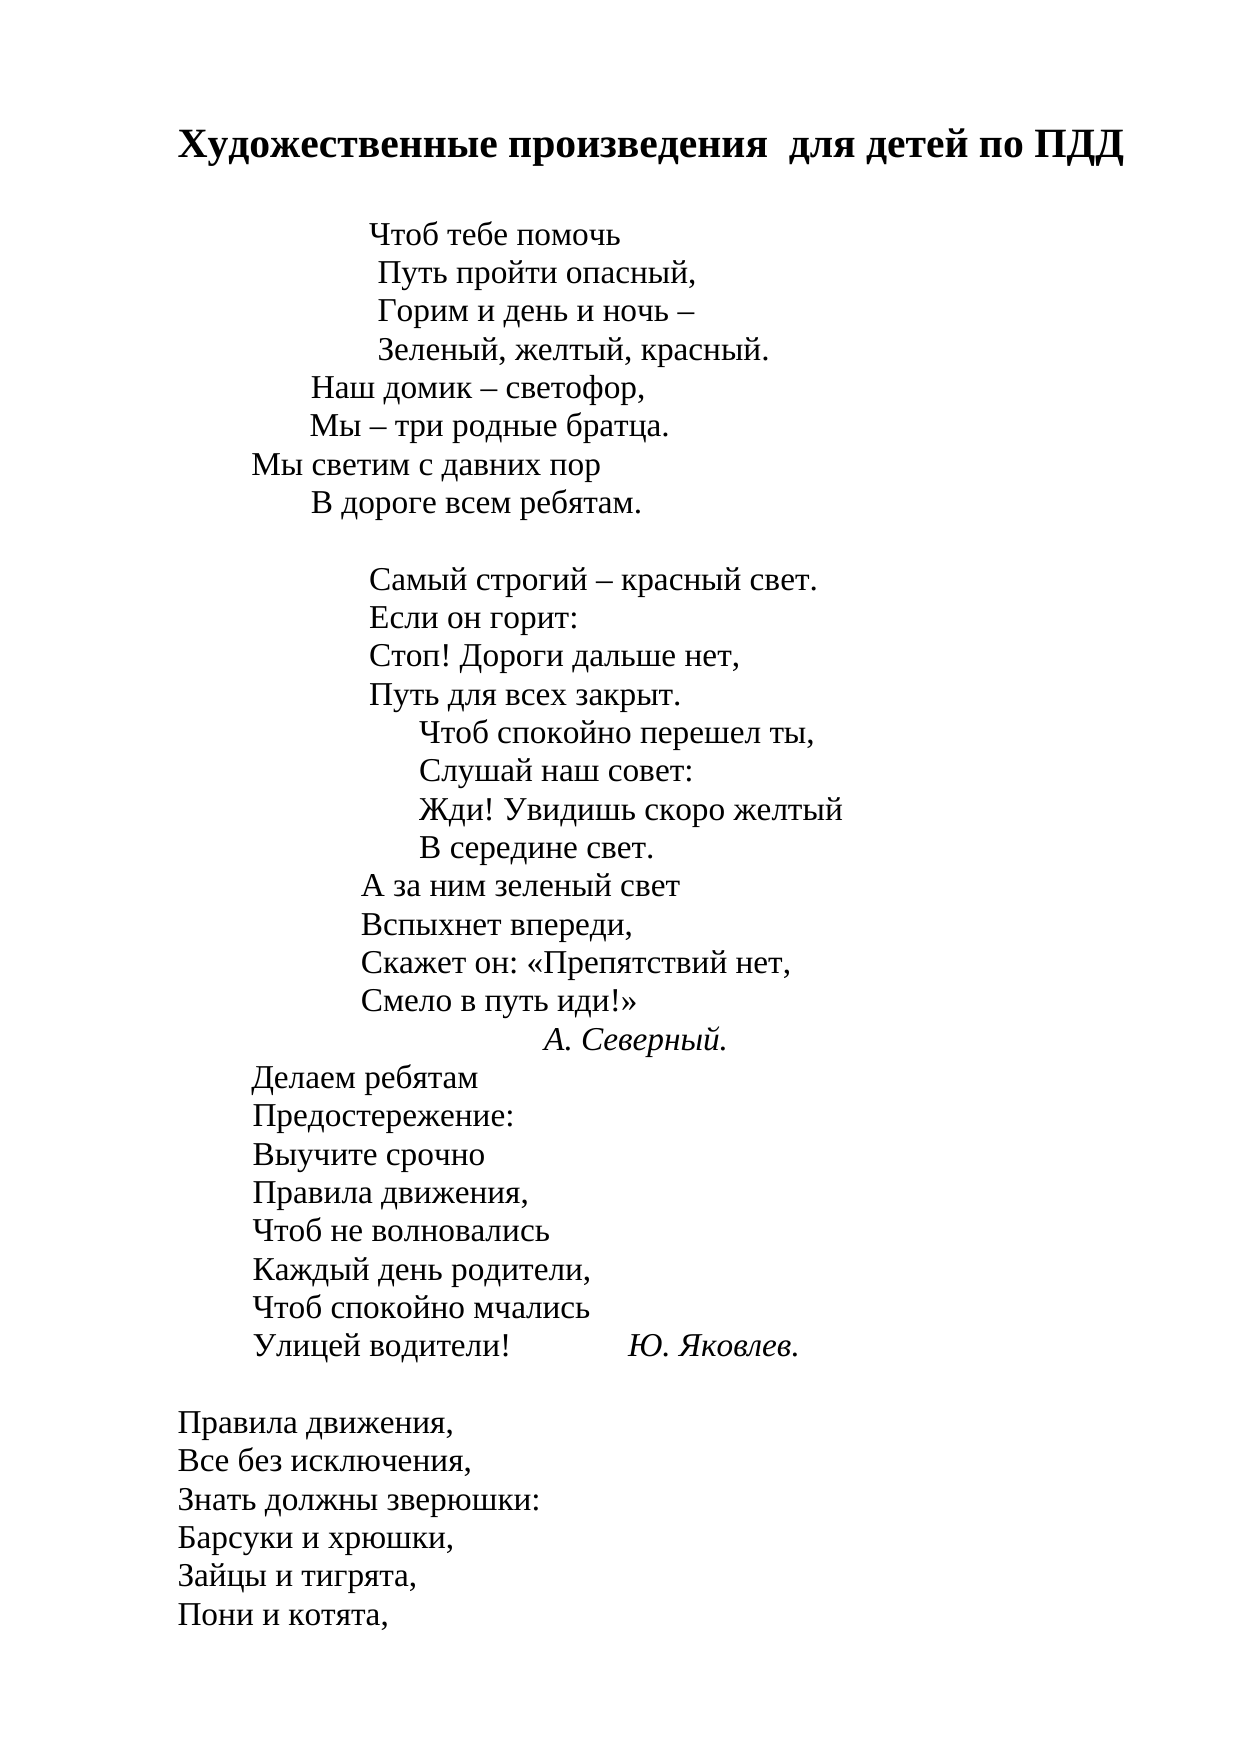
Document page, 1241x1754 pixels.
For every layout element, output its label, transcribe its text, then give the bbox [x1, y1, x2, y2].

text Чтоб не волновались [177, 1211, 1152, 1249]
text Если он горит: [177, 597, 1152, 636]
text Выучите срочно [177, 1134, 1152, 1172]
text А. Северный. [177, 1019, 1152, 1057]
text Чтоб тебе помочь [177, 214, 1152, 252]
text Барсуки и хрюшки, [177, 1517, 1152, 1556]
text Каждый день родители, [177, 1249, 1152, 1287]
text А за ним зеленый свет [177, 866, 1152, 904]
text Путь пройти опасный, [177, 252, 1152, 291]
text Горим и день и ночь – [177, 291, 1152, 329]
text Жди! Увидишь скоро желтый [177, 789, 1152, 827]
text Стоп! Дороги дальше нет, [177, 636, 1152, 674]
text Художественные произведения для детей по ПДД [177, 118, 1152, 166]
text Чтоб спокойно мчались [177, 1287, 1152, 1326]
text Вспыхнет впереди, [177, 904, 1152, 942]
text Чтоб спокойно перешел ты, [177, 712, 1152, 751]
text Пони и котята, [177, 1594, 1152, 1632]
text Правила движения, [177, 1172, 1152, 1211]
text Предостережение: [177, 1096, 1152, 1134]
text Знать должны зверюшки: [177, 1479, 1152, 1517]
text Слушай наш совет: [177, 751, 1152, 789]
text Все без исключения, [177, 1441, 1152, 1479]
text Зеленый, желтый, красный. [177, 329, 1152, 367]
text Смело в путь иди!» [177, 981, 1152, 1019]
text В дороге всем ребятам. [177, 482, 1152, 521]
text Скажет он: «Препятствий нет, [177, 942, 1152, 981]
text Наш домик – светофор, [177, 367, 1152, 406]
text Зайцы и тигрята, [177, 1556, 1152, 1594]
text В середине свет. [177, 827, 1152, 866]
text Мы – три родные братца. Мы светим с давних пор [251, 406, 1152, 482]
text Самый строгий – красный свет. [177, 559, 1152, 597]
text Делаем ребятам [177, 1057, 1152, 1096]
text Улицей водители! Ю. Яковлев. [177, 1326, 1152, 1364]
text Правила движения, [177, 1402, 1152, 1441]
text Путь для всех закрыт. [177, 674, 1152, 712]
